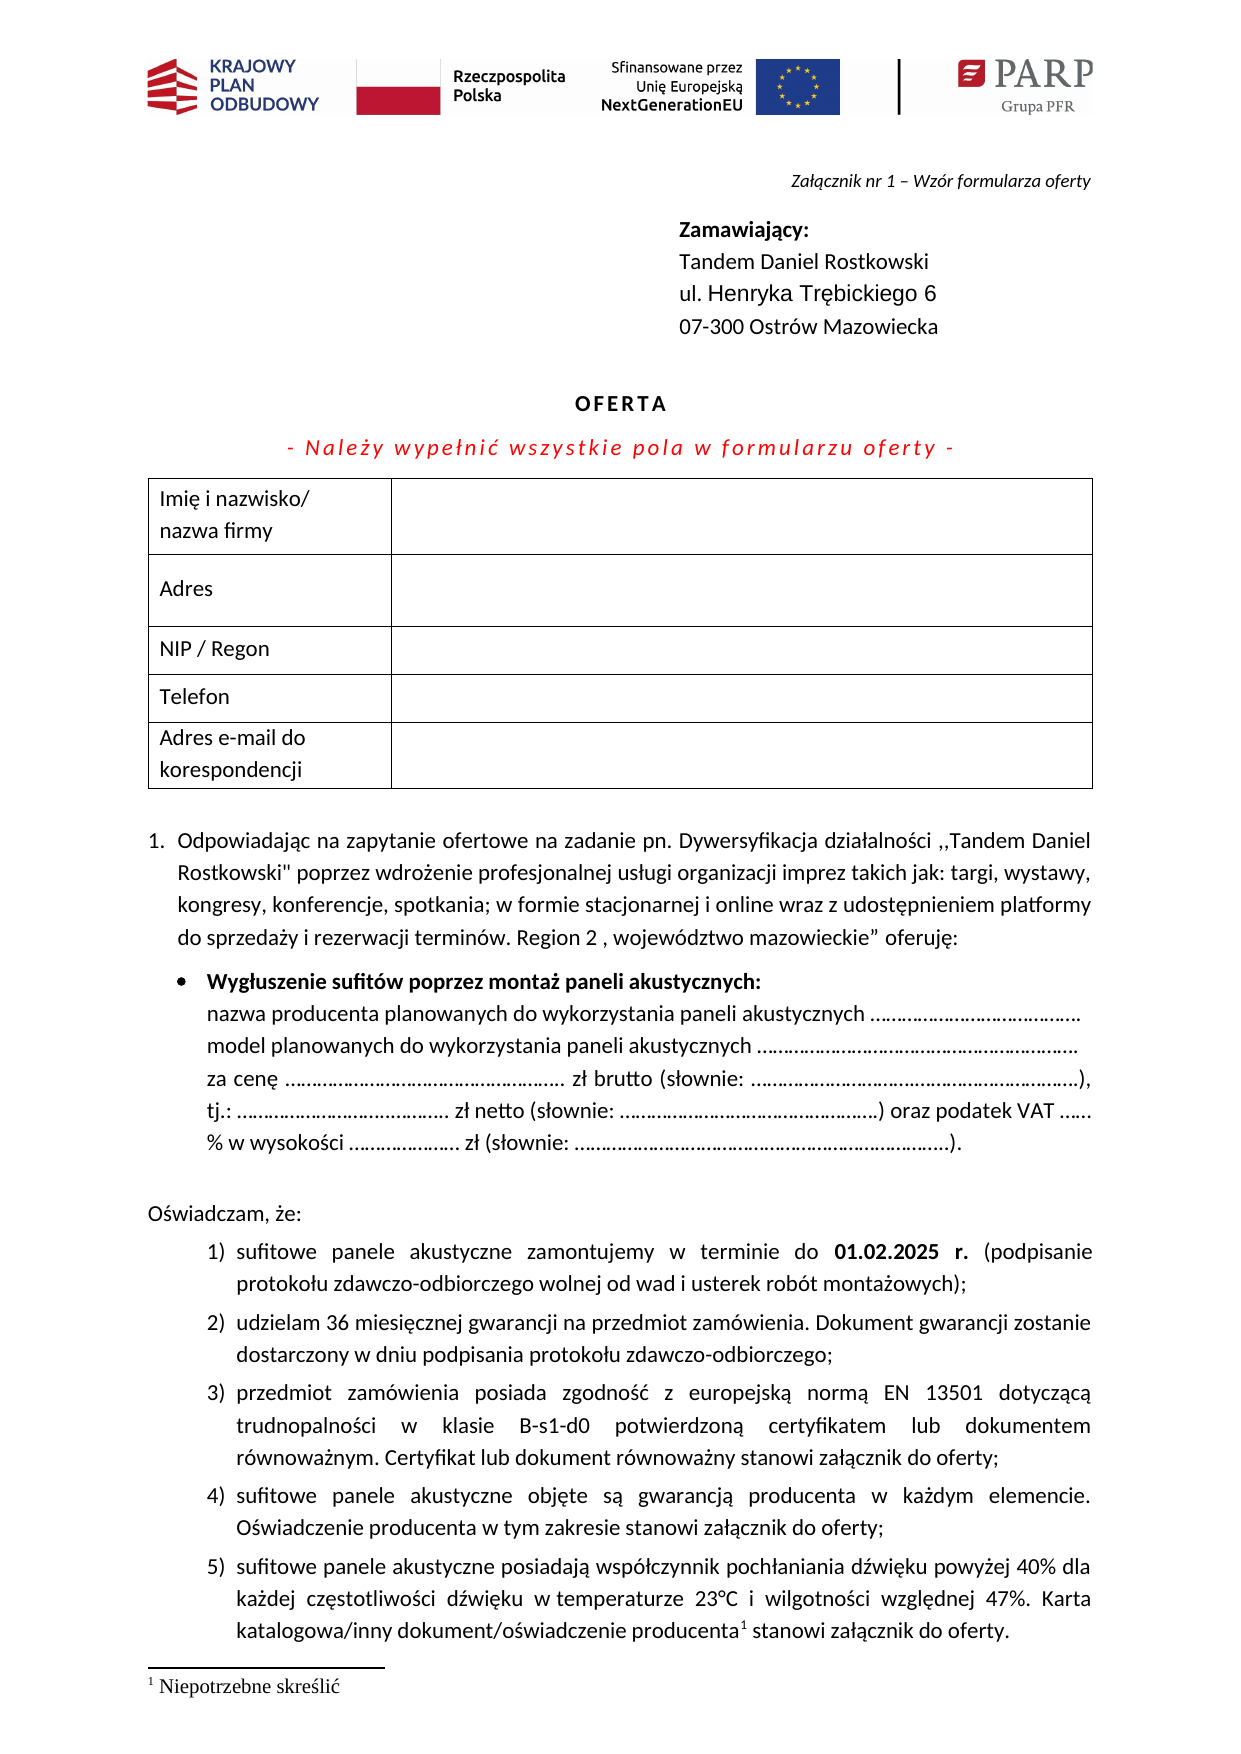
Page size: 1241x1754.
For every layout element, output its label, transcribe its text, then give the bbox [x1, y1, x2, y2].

text - Należy wypełnić wszystkie pola w formularzu oferty - [148, 433, 1093, 461]
text OFERTA [148, 389, 1093, 417]
text Tandem Daniel Rostkowski [679, 247, 1093, 275]
text Oświadczam, że: [148, 1199, 1093, 1227]
text Zamawiający: [679, 215, 1093, 243]
table_header Imię i nazwisko/ nazwa firmy [149, 479, 391, 554]
table_cell [392, 675, 1092, 722]
list przedmiot zamówienia posiada zgodność z europejską normą EN 13501 dotyczącą trudnopalności w klasie B-s1-d0 potwierdzoną certyfikatem lub dokumentem równoważnym. Certyfikat lub dokument równoważny stanowi załącznik do oferty; [207, 1378, 1093, 1471]
table_cell [392, 723, 1092, 787]
table_cell Telefon [149, 675, 391, 722]
list udzielam 36 miesięcznej gwarancji na przedmiot zamówienia. Dokument gwarancji zostanie dostarczony w dniu podpisania protokołu zdawczo-odbiorczego; [207, 1308, 1093, 1368]
text 07-300 Ostrów Mazowiecka [679, 312, 1093, 340]
table_cell NIP / Regon [149, 627, 391, 674]
list sufitowe panele akustyczne zamontujemy w terminie do 01.02.2025 r. (podpisanie protokołu zdawczo-odbiorczego wolnej od wad i usterek robót montażowych); [207, 1237, 1093, 1297]
table_cell [392, 627, 1092, 674]
list Odpowiadając na zapytanie ofertowe na zadanie pn. Dywersyfikacja działalności ,,Tandem Daniel Rostkowski" poprzez wdrożenie profesjonalnej usługi organizacji imprez takich jak: targi, wystawy, kongresy, konferencje, spotkania; w formie stacjonarnej i online wraz z udostępnieniem platformy do sprzedaży i rezerwacji terminów. Region 2 , województwo mazowieckie” oferuję: [148, 826, 1093, 951]
list nazwa producenta planowanych do wykorzystania paneli akustycznych …………………………………. [207, 999, 1093, 1027]
list model planowanych do wykorzystania paneli akustycznych ……………………………………………………. [207, 1032, 1093, 1060]
table_header [392, 479, 1092, 554]
table_cell [392, 555, 1092, 626]
list za cenę …………………………………………….. zł brutto (słownie: ………………………….………………………….), tj.: ………………………..……….. zł netto (słownie: ………………………………………….) oraz podatek VAT ……% w wysokości ………………… zł (słownie: ……………………………………………………………..). [207, 1064, 1093, 1156]
table_cell Adres e-mail do korespondencji [149, 723, 391, 787]
list Wygłuszenie sufitów poprzez montaż paneli akustycznych: [177, 967, 1093, 995]
list sufitowe panele akustyczne objęte są gwarancją producenta w każdym elemencie. Oświadczenie producenta w tym zakresie stanowi załącznik do oferty; [207, 1481, 1093, 1542]
list sufitowe panele akustyczne posiadają współczynnik pochłaniania dźwięku powyżej 40% dla każdej częstotliwości dźwięku w temperaturze 23°C i wilgotności względnej 47%. Karta katalogowa/inny dokument/oświadczenie producenta stanowi załącznik do oferty. [207, 1552, 1093, 1644]
table_cell Adres [149, 555, 391, 626]
text ul. Henryka Trębickiego 6 [679, 279, 1093, 308]
